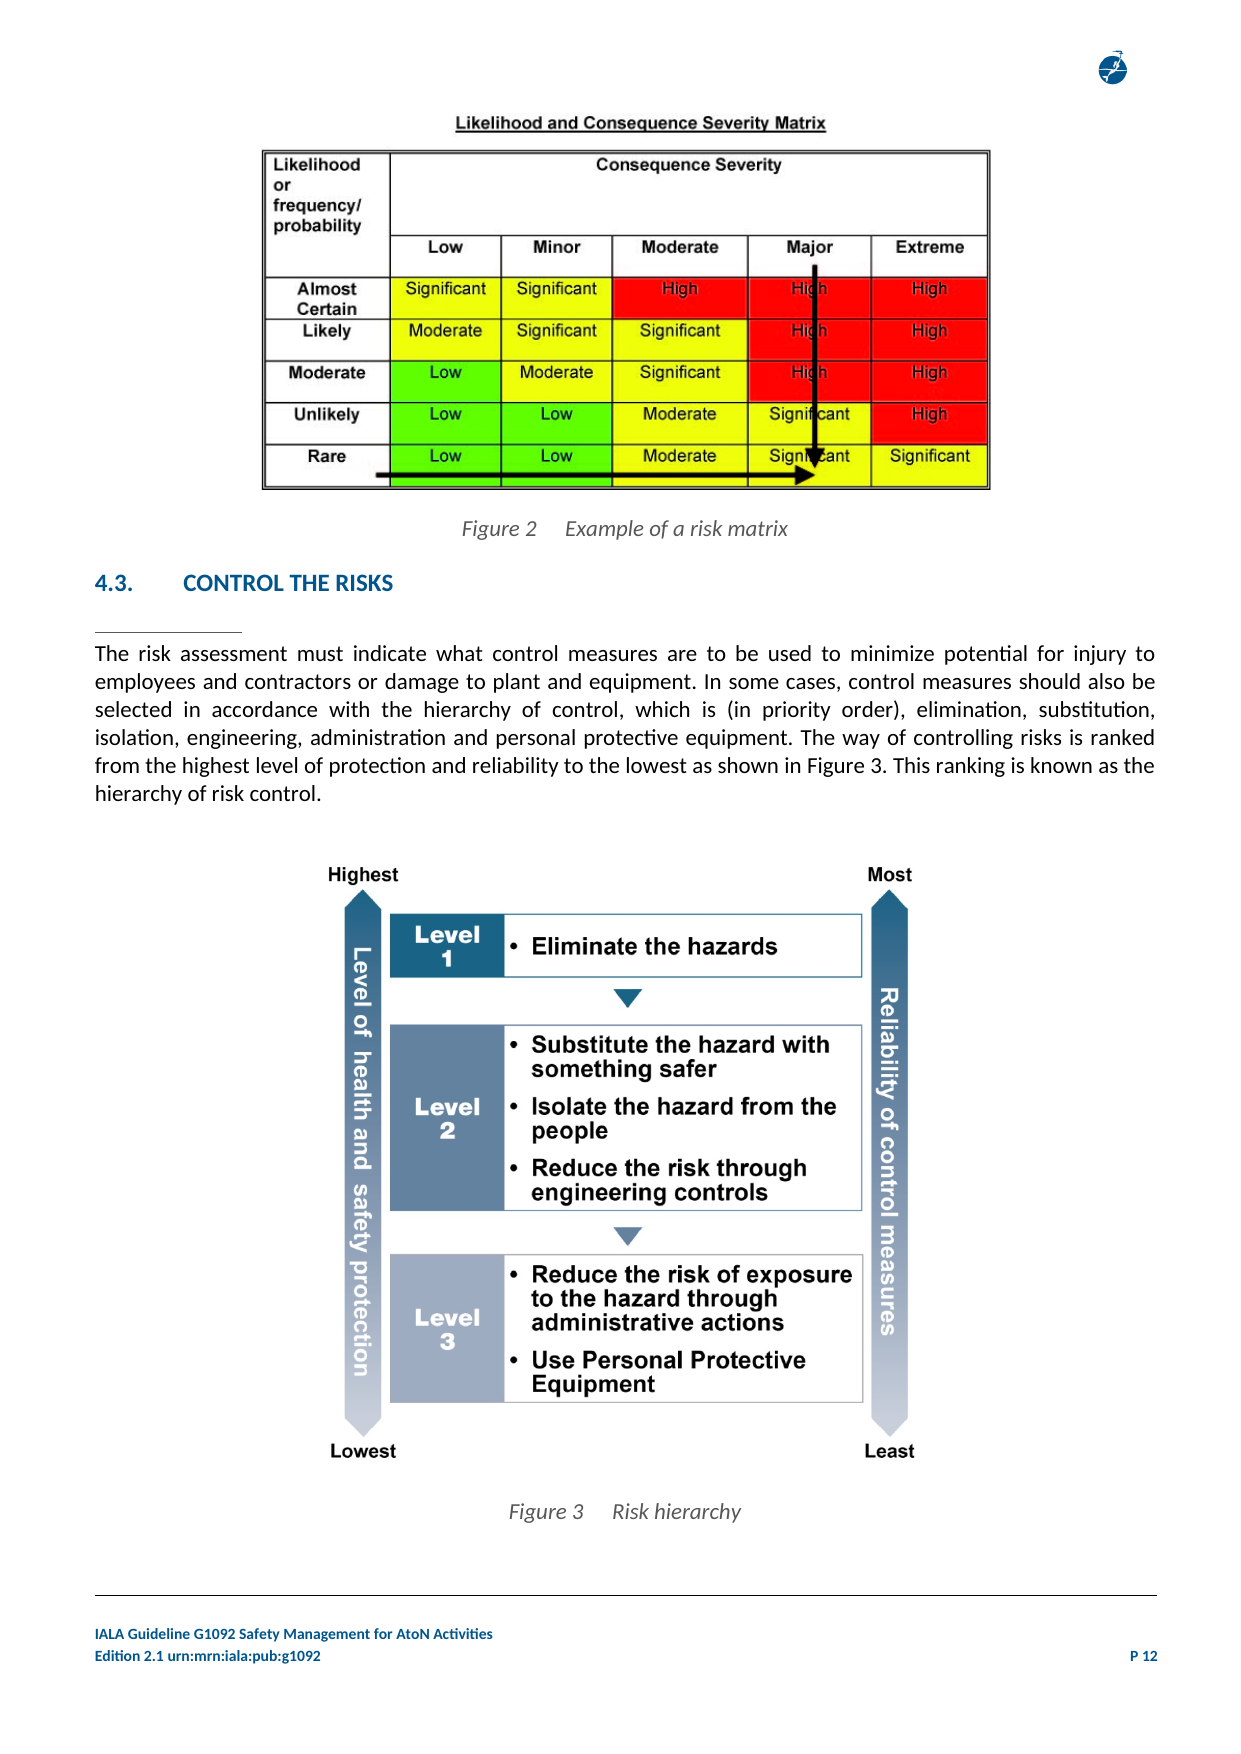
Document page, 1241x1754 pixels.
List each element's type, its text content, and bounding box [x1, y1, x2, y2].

picture [261, 113, 991, 490]
picture [1067, 0, 1186, 119]
text Risk hierarchy [94, 1497, 1157, 1525]
subtitle Control the risks [94, 567, 1157, 598]
text The risk assessment must indicate what control measures are to be used to minimize potential for injury to employees and contractors or damage to plant and equipment. In some cases, control measures should also be selected in accordance with the hierarchy of control, which is (in priority order), elimination, substitution, isolation, engineering, administration and personal protective equipment. The way of controlling risks is ranked from the highest level of protection and reliability to the lowest as shown in Figure 3. This ranking is known as the hierarchy of risk control. [94, 639, 1157, 808]
text Example of a risk matrix [94, 514, 1157, 542]
picture [319, 860, 933, 1472]
